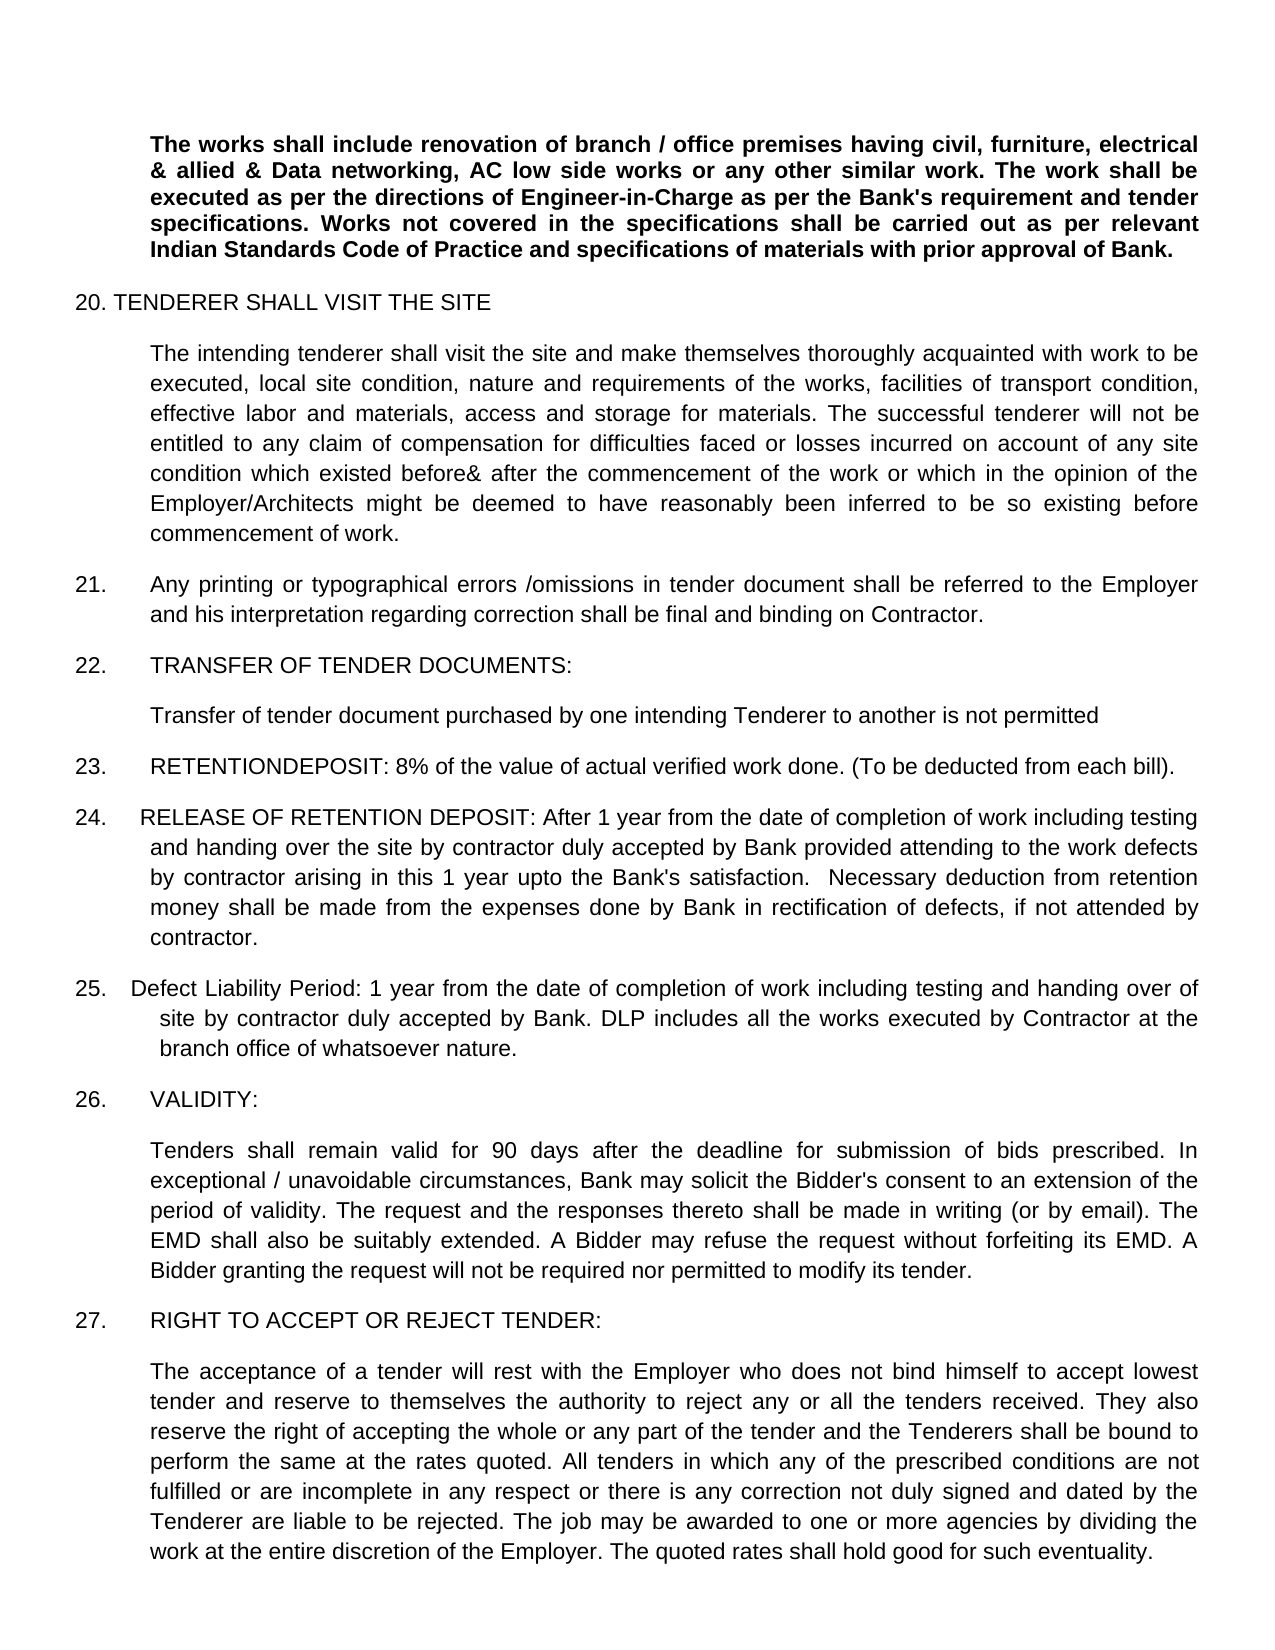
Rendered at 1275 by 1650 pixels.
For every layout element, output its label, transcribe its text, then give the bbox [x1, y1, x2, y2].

text The intending tenderer shall visit the site and make themselves thoroughly acquainted with work to be executed, local site condition, nature and requirements of the works, facilities of transport condition, effective labor and materials, access and storage for materials. The successful tenderer will not be entitled to any claim of compensation for difficulties faced or losses incurred on account of any site condition which existed before& after the commencement of the work or which in the opinion of the Employer/Architects might be deemed to have reasonably been inferred to be so existing before commencement of work. [150, 340, 1200, 546]
text 23. RETENTIONDEPOSIT: 8% of the value of actual verified work done. (To be deducted from each bill). [75, 753, 1200, 780]
text 20. TENDERER SHALL VISIT THE SITE [75, 289, 1200, 316]
text 22. TRANSFER OF TENDER DOCUMENTS: [75, 652, 1200, 678]
text 25. Defect Liability Period: 1 year from the date of completion of work including testing and handing over of site by contractor duly accepted by Bank. DLP includes all the works executed by Contractor at the branch office of whatsoever nature. [75, 975, 1200, 1061]
text 26. VALIDITY: [75, 1086, 1200, 1112]
text The works shall include renovation of branch / office premises having civil, furniture, electrical & allied & Data networking, AC low side works or any other similar work. The work shall be executed as per the directions of Engineer-in-Charge as per the Bank's requirement and tender specifications. Works not covered in the specifications shall be carried out as per relevant Indian Standards Code of Practice and specifications of materials with prior approval of Bank. [150, 131, 1200, 263]
text Transfer of tender document purchased by one intending Tenderer to another is not permitted [150, 702, 1200, 729]
text Tenders shall remain valid for 90 days after the deadline for submission of bids prescribed. In exceptional / unavoidable circumstances, Bank may solicit the Bidder's consent to an extension of the period of validity. The request and the responses thereto shall be made in writing (or by email). The EMD shall also be suitably extended. A Bidder may refuse the request without forfeiting its EMD. A Bidder granting the request will not be required nor permitted to modify its tender. [150, 1137, 1200, 1283]
text 21. Any printing or typographical errors /omissions in tender document shall be referred to the Employer and his interpretation regarding correction shall be final and binding on Contractor. [75, 571, 1200, 627]
text The acceptance of a tender will rest with the Employer who does not bind himself to accept lowest tender and reserve to themselves the authority to reject any or all the tenders received. They also reserve the right of accepting the whole or any part of the tender and the Tenderers shall be bound to perform the same at the rates quoted. All tenders in which any of the prescribed conditions are not fulfilled or are incomplete in any respect or there is any correction not duly signed and dated by the Tenderer are liable to be rejected. The job may be awarded to one or more agencies by dividing the work at the entire discretion of the Employer. The quoted rates shall hold good for such eventuality. [150, 1358, 1200, 1565]
text 27. RIGHT TO ACCEPT OR REJECT TENDER: [75, 1307, 1200, 1334]
text 24. RELEASE OF RETENTION DEPOSIT: After 1 year from the date of completion of work including testing and handing over the site by contractor duly accepted by Bank provided attending to the work defects by contractor arising in this 1 year upto the Bank's satisfaction. Necessary deduction from retention money shall be made from the expenses done by Bank in rectification of defects, if not attended by contractor. [75, 804, 1200, 951]
